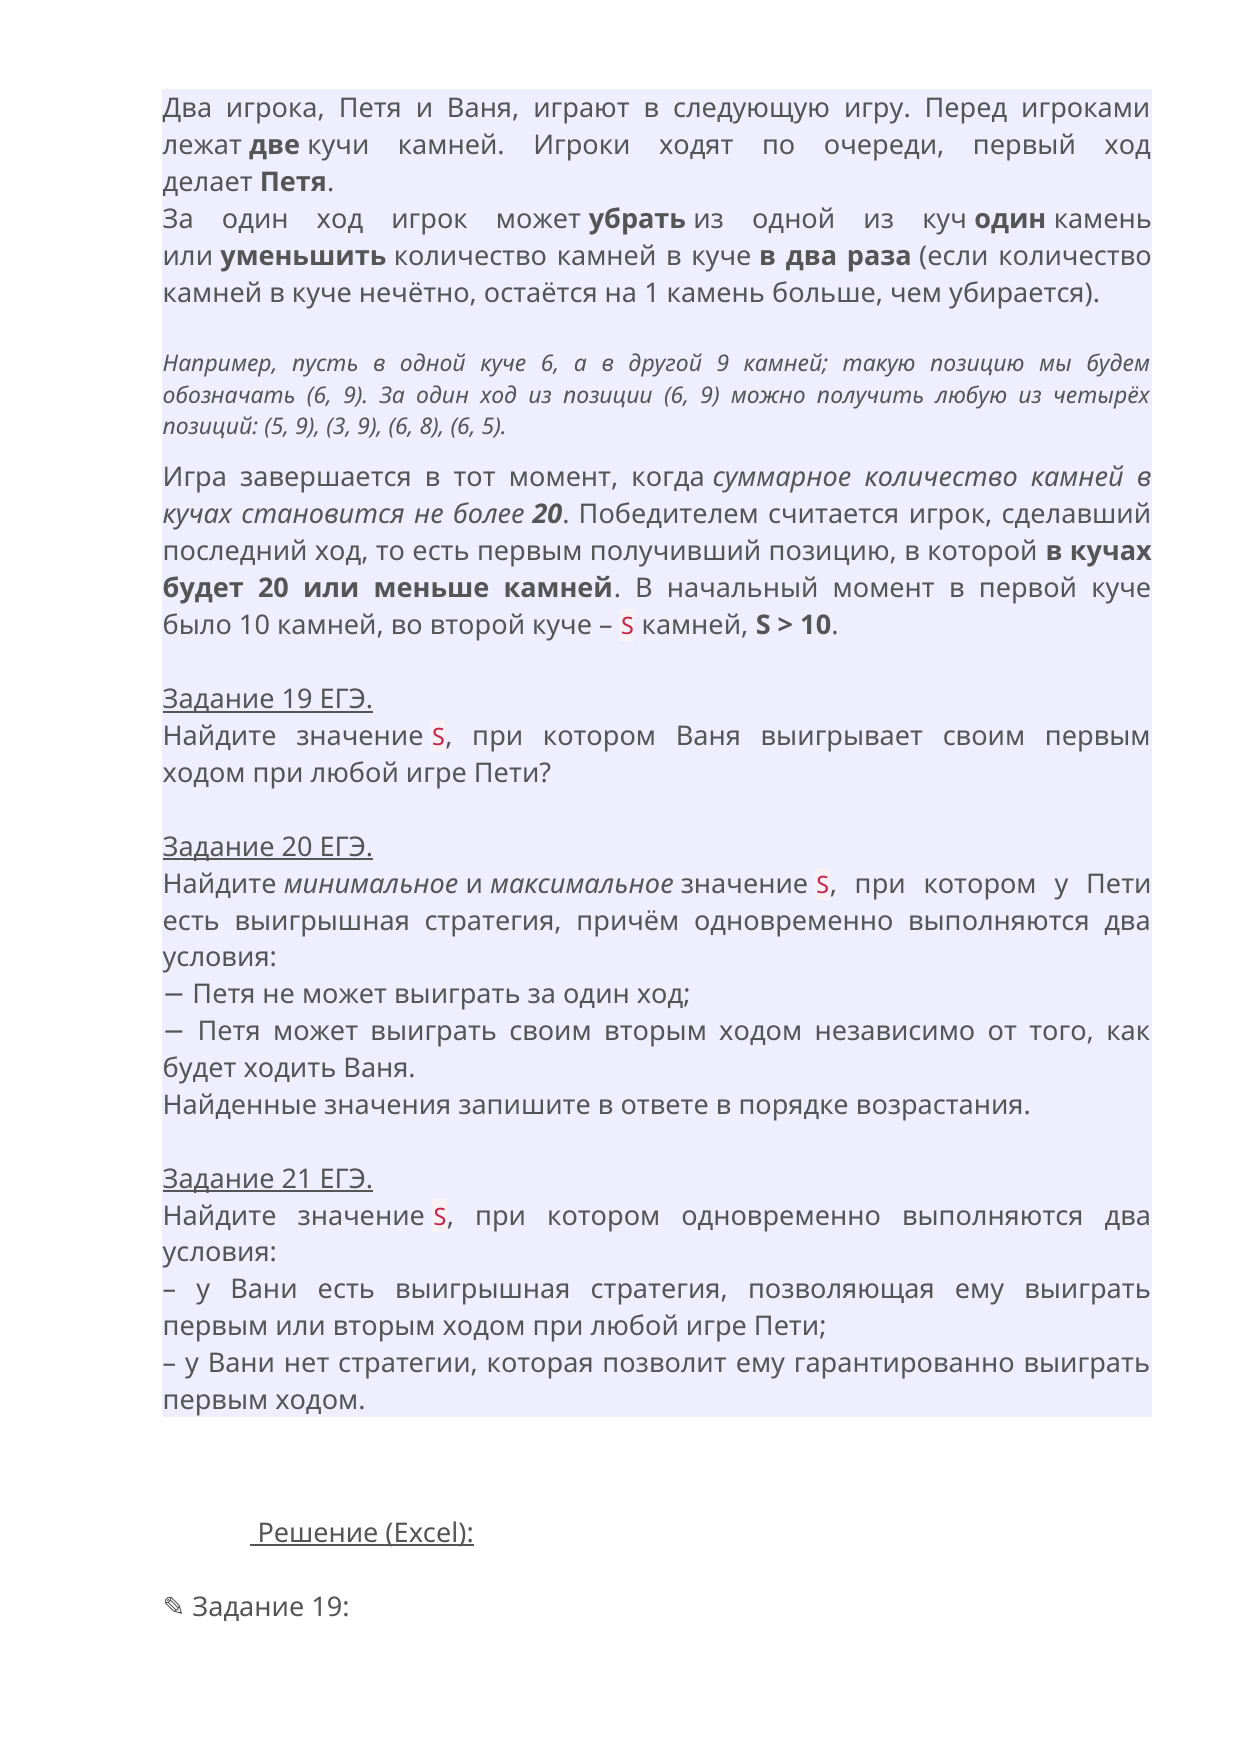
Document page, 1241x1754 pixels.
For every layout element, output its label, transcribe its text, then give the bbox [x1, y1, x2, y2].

text ✎ Задание 19: [162, 1588, 1152, 1624]
text Решение (Excel): [162, 1455, 1152, 1550]
text Игра завершается в тот момент, когда суммарное количество камней в кучах становится не более 20. Победителем считается игрок, сделавший последний ход, то есть первым получивший позицию, в которой в кучах будет 20 или меньше камней. В начальный момент в первой куче было 10 камней, во второй куче – S камней, S > 10. [162, 458, 1152, 642]
text Задание 19 ЕГЭ. Найдите значение S, при котором Ваня выигрывает своим первым ходом при любой игре Пети? Задание 20 ЕГЭ. Найдите минимальное и максимальное значение S, при котором у Пети есть выигрышная стратегия, причём одновременно выполняются два условия: − Петя не может выиграть за один ход; − Петя может выиграть своим вторым ходом независимо от того, как будет ходить Ваня. Найденные значения запишите в ответе в порядке возрастания. Задание 21 ЕГЭ. Найдите значение S, при котором одновременно выполняются два условия: – у Вани есть выигрышная стратегия, позволяющая ему выиграть первым или вторым ходом при любой игре Пети; – у Вани нет стратегии, которая позволит ему гарантированно выиграть первым ходом. [162, 680, 1152, 1417]
text Например, пусть в одной куче 6, а в другой 9 камней; такую позицию мы будем обозначать (6, 9). За один ход из позиции (6, 9) можно получить любую из четырёх позиций: (5, 9), (3, 9), (6, 8), (6, 5). [162, 347, 1152, 441]
text Два игрока, Петя и Ваня, играют в следующую игру. Перед игроками лежат две кучи камней. Игроки ходят по очереди, первый ход делает Петя. За один ход игрок может убрать из одной из куч один камень или уменьшить количество камней в куче в два раза (если количество камней в куче нечётно, остаётся на 1 камень больше, чем убирается). [162, 89, 1152, 310]
